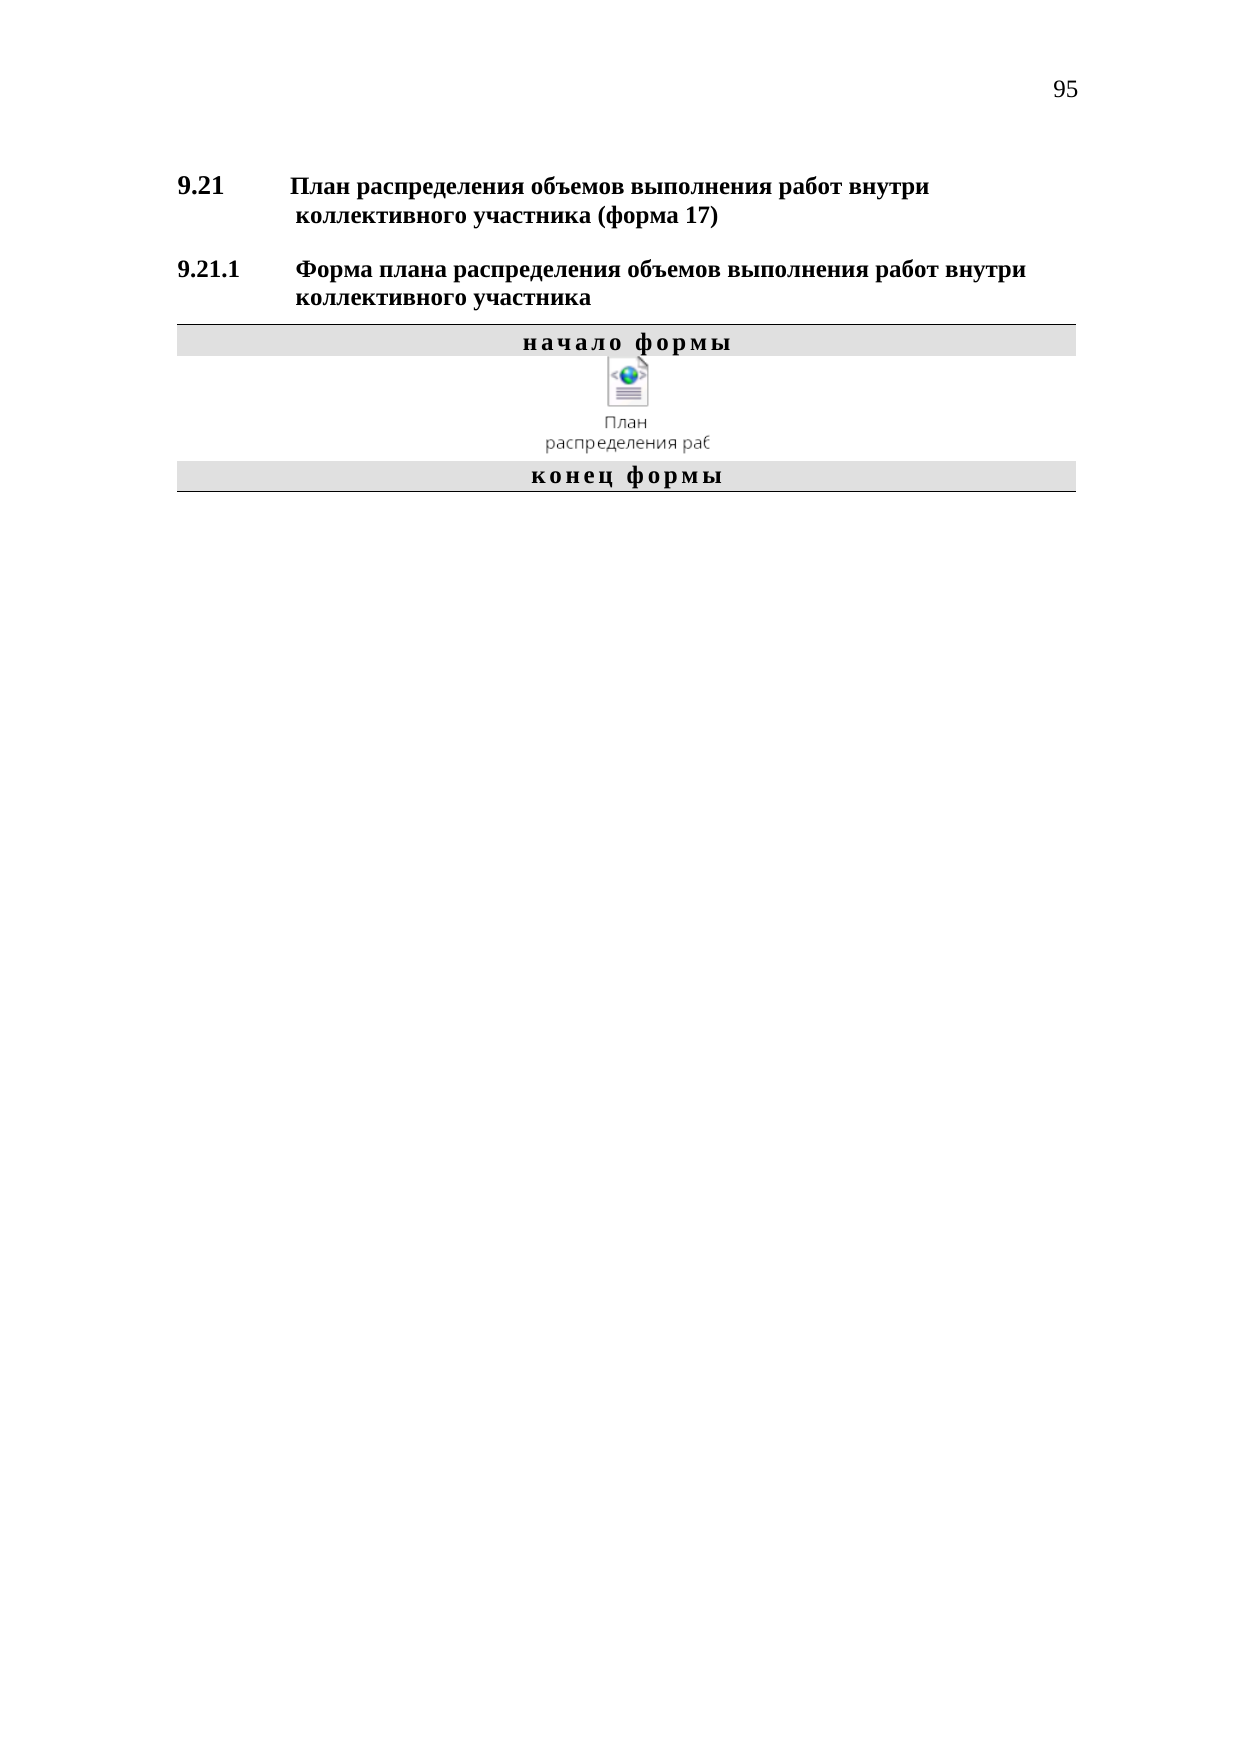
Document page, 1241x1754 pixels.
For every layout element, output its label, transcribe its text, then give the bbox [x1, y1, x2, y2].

list План распределения объемов выполнения работ внутри коллективного участника (форма 17) [177, 169, 1078, 229]
text начало формы [177, 325, 1076, 356]
list Форма плана распределения объемов выполнения работ внутри коллективного участника [177, 254, 1078, 311]
text конец формы [177, 461, 1076, 491]
